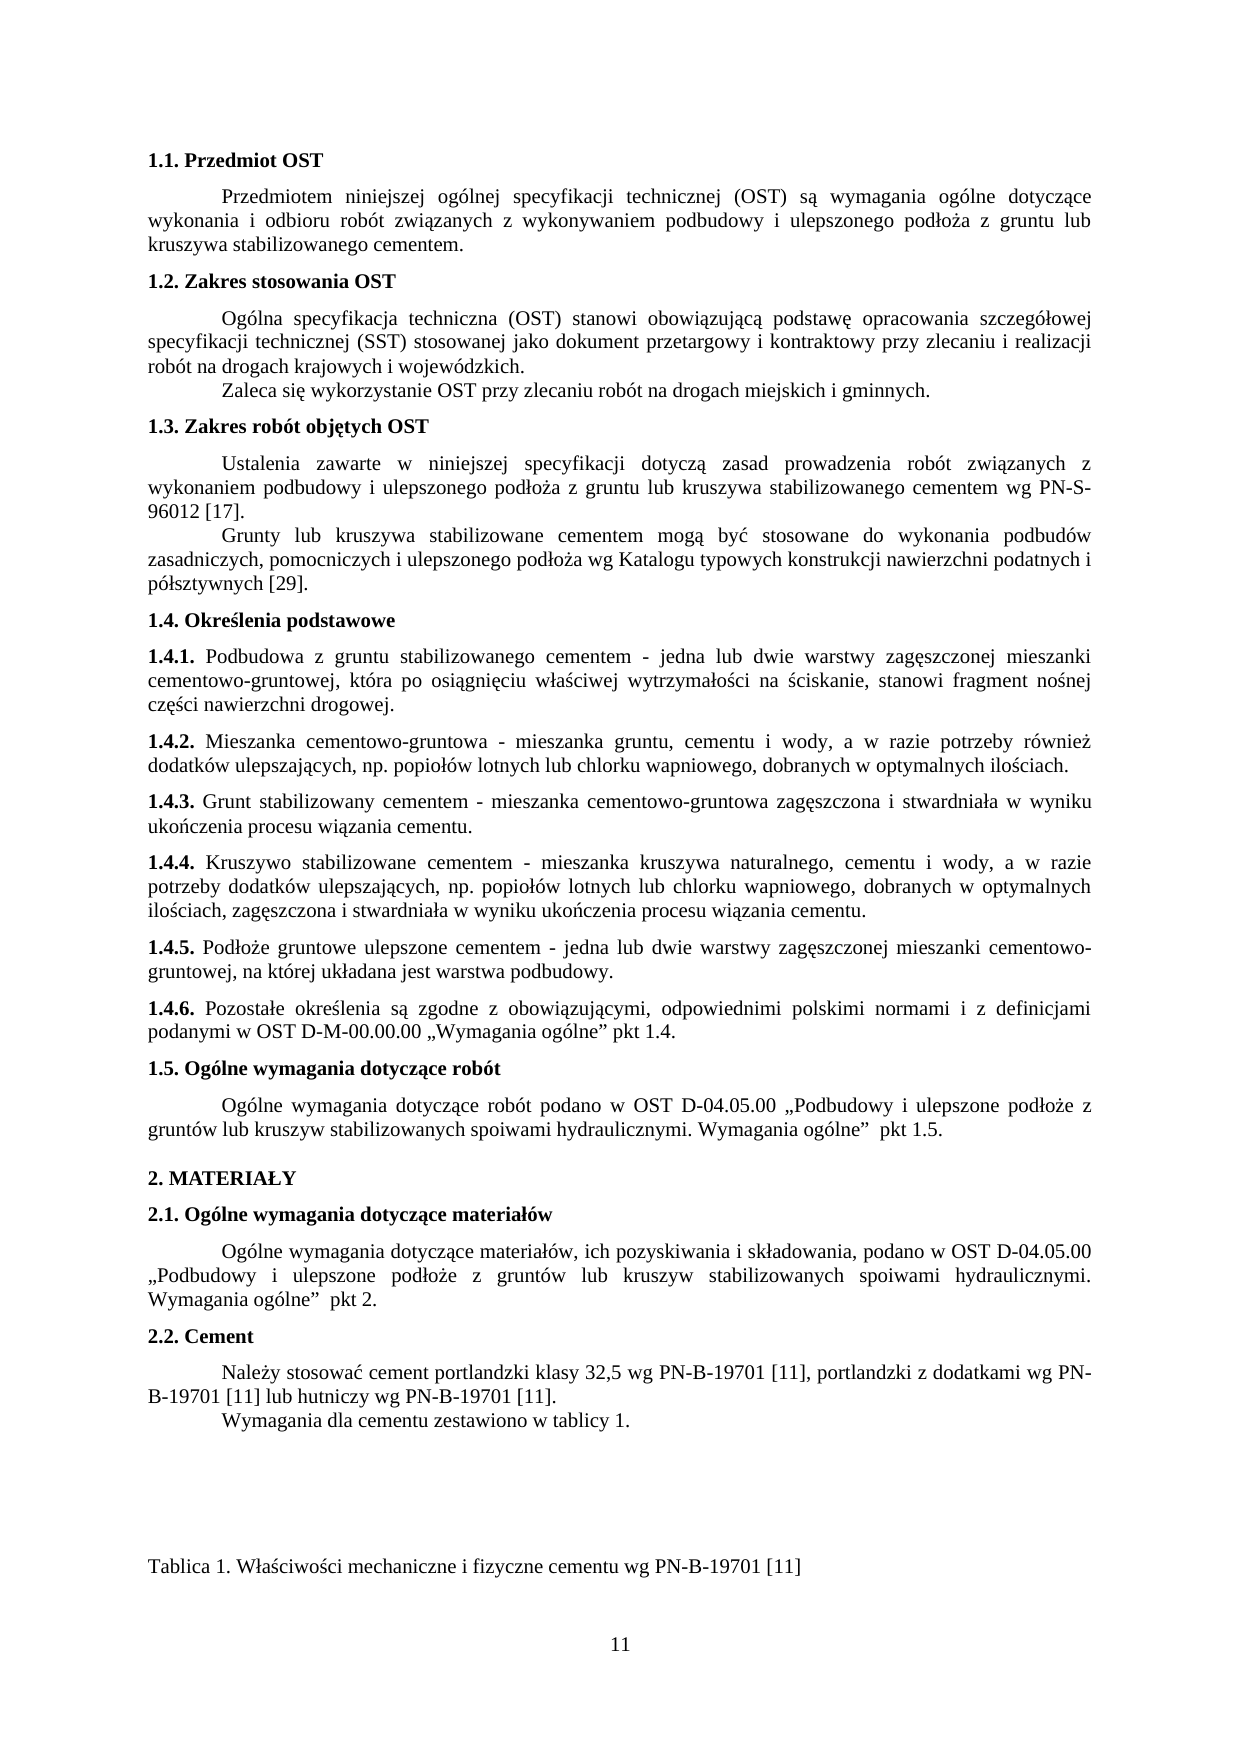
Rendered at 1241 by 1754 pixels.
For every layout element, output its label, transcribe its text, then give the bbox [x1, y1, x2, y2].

text Wymagania dla cementu zestawiono w tablicy 1. [148, 1408, 1093, 1432]
subtitle 1.2. Zakres stosowania OST [148, 269, 1093, 293]
text 1.4.4. Kruszywo stabilizowane cementem - mieszanka kruszywa naturalnego, cementu i wody, a w razie potrzeby dodatków ulepszających, np. popiołów lotnych lub chlorku wapniowego, dobranych w optymalnych ilościach, zagęszczona i stwardniała w wyniku ukończenia procesu wiązania cementu. [148, 850, 1093, 922]
text Należy stosować cement portlandzki klasy 32,5 wg PN-B-19701 [11], portlandzki z dodatkami wg PN-B-19701 [11] lub hutniczy wg PN-B-19701 [11]. [148, 1360, 1093, 1408]
text 1.4.3. Grunt stabilizowany cementem - mieszanka cementowo-gruntowa zagęszczona i stwardniała w wyniku ukończenia procesu wiązania cementu. [148, 789, 1093, 838]
text Przedmiotem niniejszej ogólnej specyfikacji technicznej (OST) są wymagania ogólne dotyczące wykonania i odbioru robót związanych z wykonywaniem podbudowy i ulepszonego podłoża z gruntu lub kruszywa stabilizowanego cementem. [148, 184, 1093, 256]
subtitle 1.3. Zakres robót objętych OST [148, 414, 1093, 438]
text Ogólne wymagania dotyczące materiałów, ich pozyskiwania i składowania, podano w OST D-04.05.00 „Podbudowy i ulepszone podłoże z gruntów lub kruszyw stabilizowanych spoiwami hydraulicznymi. Wymagania ogólne” pkt 2. [148, 1239, 1093, 1311]
subtitle 2.2. Cement [148, 1323, 1093, 1348]
text 1.4.1. Podbudowa z gruntu stabilizowanego cementem - jedna lub dwie warstwy zagęszczonej mieszanki cementowo-gruntowej, która po osiągnięciu właściwej wytrzymałości na ściskanie, stanowi fragment nośnej części nawierzchni drogowej. [148, 644, 1093, 716]
subtitle 2.1. Ogólne wymagania dotyczące materiałów [148, 1202, 1093, 1226]
text 1.4.5. Podłoże gruntowe ulepszone cementem - jedna lub dwie warstwy zagęszczonej mieszanki cementowo-gruntowej, na której układana jest warstwa podbudowy. [148, 935, 1093, 983]
text Grunty lub kruszywa stabilizowane cementem mogą być stosowane do wykonania podbudów zasadniczych, pomocniczych i ulepszonego podłoża wg Katalogu typowych konstrukcji nawierzchni podatnych i półsztywnych [29]. [148, 523, 1093, 595]
text Ogólne wymagania dotyczące robót podano w OST D-04.05.00 „Podbudowy i ulepszone podłoże z gruntów lub kruszyw stabilizowanych spoiwami hydraulicznymi. Wymagania ogólne” pkt 1.5. [148, 1093, 1093, 1141]
text Tablica 1. Właściwości mechaniczne i fizyczne cementu wg PN-B-19701 [11] [148, 1554, 1093, 1578]
text Ogólna specyfikacja techniczna (OST) stanowi obowiązującą podstawę opracowania szczegółowej specyfikacji technicznej (SST) stosowanej jako dokument przetargowy i kontraktowy przy zlecaniu i realizacji robót na drogach krajowych i wojewódzkich. [148, 305, 1093, 378]
text Zaleca się wykorzystanie OST przy zlecaniu robót na drogach miejskich i gminnych. [148, 378, 1093, 402]
subtitle 1.1. Przedmiot OST [148, 148, 1093, 172]
text 1.4.2. Mieszanka cementowo-gruntowa - mieszanka gruntu, cementu i wody, a w razie potrzeby również dodatków ulepszających, np. popiołów lotnych lub chlorku wapniowego, dobranych w optymalnych ilościach. [148, 729, 1093, 777]
subtitle 1.4. Określenia podstawowe [148, 608, 1093, 632]
subtitle 1.5. Ogólne wymagania dotyczące robót [148, 1056, 1093, 1080]
text Ustalenia zawarte w niniejszej specyfikacji dotyczą zasad prowadzenia robót związanych z wykonaniem podbudowy i ulepszonego podłoża z gruntu lub kruszywa stabilizowanego cementem wg PN-S-96012 [17]. [148, 451, 1093, 523]
subtitle 2. materiały [148, 1166, 1093, 1190]
text 1.4.6. Pozostałe określenia są zgodne z obowiązującymi, odpowiednimi polskimi normami i z definicjami podanymi w OST D-M-00.00.00 „Wymagania ogólne” pkt 1.4. [148, 995, 1093, 1043]
